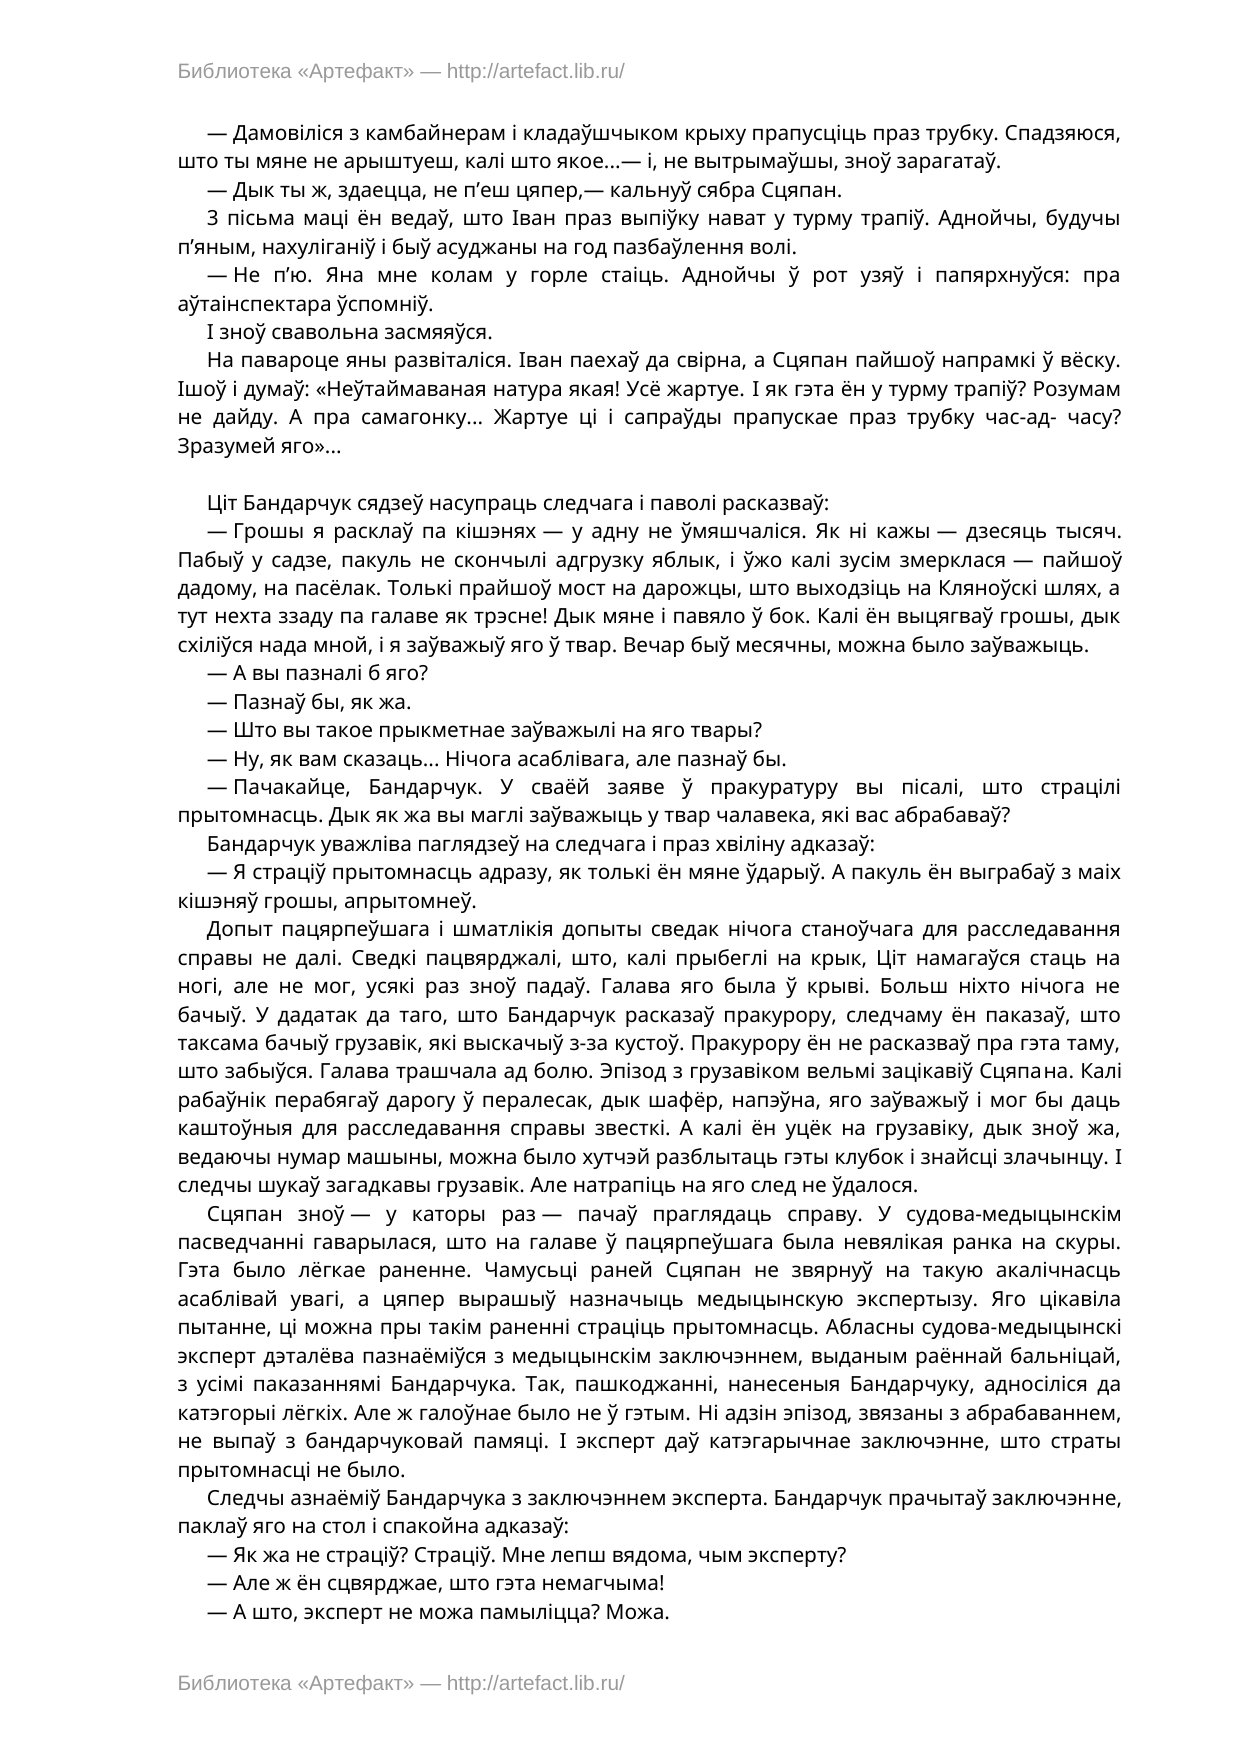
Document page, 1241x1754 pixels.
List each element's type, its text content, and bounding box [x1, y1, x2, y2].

text — Пазнаў бы, як жа. [177, 687, 1122, 715]
text Следчы азнаёміў Бандарчука з заключэннем эксперта. Бандарчук прачытаў заключэнне, паклаў яго на стол і спакойна адказаў: [177, 1483, 1122, 1540]
text — Грошы я расклаў па кішэнях — у адну не ўмяшчаліся. Як ні кажы — дзесяць тысяч. Пабыў у садзе, пакуль не скончылі адгрузку яблык, і ўжо калі зусім змерклася — пайшоў дадому, на пасёлак. Толькі прайшоў мост на дарожцы, што выходзіць на Кляноўскі шлях, а тут нехта ззаду па галаве як трэсне! Дык мяне і павяло ў бок. Калі ён выцягваў грошы, дык схіліўся нада мной, і я заўважыў яго ў твар. Вечар быў месячны, можна было заўважыць. [177, 516, 1122, 658]
text — Дамовіліся з камбайнерам і кладаўшчыком крыху прапусціць праз трубку. Спадзяюся, што ты мяне не арыштуеш, калі што якое...— і, не вытрымаўшы, зноў зарагатаў. [177, 118, 1122, 175]
text На павароце яны развіталіся. Іван паехаў да свірна, а Сцяпан пайшоў напрамкі ў вёску. Ішоў і думаў: «Неўтаймаваная натура якая! Усё жартуе. I як гэта ён у турму трапіў? Розумам не дайду. А пра самагонку... Жартуе ці і сапраўды прапускае праз трубку час-ад- часу? Зразумей яго»... [177, 346, 1122, 459]
text — Дык ты ж, здаецца, не п’еш цяпер,— кальнуў сябра Сцяпан. [177, 175, 1122, 203]
text — Але ж ён сцвярджае, што гэта немагчыма! [177, 1568, 1122, 1597]
text — Я страціў прытомнасць адразу, як толькі ён мяне ўдарыў. А пакуль ён выграбаў з маіх кішэняў грошы, апрытомнеў. [177, 857, 1122, 914]
text Допыт пацярпеўшага і шматлікія допыты сведак нічога станоўчага для расследавання справы не далі. Сведкі пацвярджалі, што, калі прыбеглі на крык, Ціт намагаўся стаць на ногі, але не мог, усякі раз зноў падаў. Галава яго была ў крыві. Больш ніхто нічога не бачыў. У дадатак да таго, што Бандарчук расказаў пракурору, следчаму ён паказаў, што таксама бачыў грузавік, які выскачыў з-за кустоў. Пракурору ён не расказваў пра гэта таму, што забыўся. Галава трашчала ад болю. Эпізод з грузавіком вельмі зацікавіў Сцяпана. Калі рабаўнік перабягаў дарогу ў пералесак, дык шафёр, напэўна, яго заўважыў і мог бы даць каштоўныя для расследавання справы звесткі. А калі ён уцёк на грузавіку, дык зноў жа, ведаючы нумар машыны, можна было хутчэй разблытаць гэты клубок і знайсці злачынцу. I следчы шукаў загадкавы грузавік. Але натрапіць на яго след не ўдалося. [177, 914, 1122, 1199]
text Бандарчук уважліва паглядзеў на следчага і праз хвіліну адказаў: [177, 829, 1122, 857]
text Ціт Бандарчук сядзеў насупраць следчага і паволі расказваў: [177, 488, 1122, 516]
text I зноў свавольна засмяяўся. [177, 317, 1122, 346]
text — Як жа не страціў? Страціў. Мне лепш вядома, чым эксперту? [177, 1540, 1122, 1568]
text — Не п’ю. Яна мне колам у горле стаіць. Аднойчы ў рот узяў і папярхнуўся: пра аўтаінспектара ўспомніў. [177, 260, 1122, 317]
text — Пачакайце, Бандарчук. У сваёй заяве ў пракуратуру вы пісалі, што страцілі прытомнасць. Дык як жа вы маглі заўважыць у твар чалавека, які вас абрабаваў? [177, 772, 1122, 829]
text — Што вы такое прыкметнае заўважылі на яго твары? [177, 715, 1122, 744]
text — А вы пазналі б яго? [177, 658, 1122, 687]
text 3 пісьма маці ён ведаў, што Іван праз выпіўку нават у турму трапіў. Аднойчы, будучы п’яным, нахуліганіў і быў асуджаны на год пазбаўлення волі. [177, 203, 1122, 260]
text Сцяпан зноў — у каторы раз — пачаў праглядаць справу. У судова-медыцынскім пасведчанні гаварылася, што на галаве ў пацярпеўшага была невялікая ранка на скуры. Гэта было лёгкае раненне. Чамусьці раней Сцяпан не звярнуў на такую акалічнасць асаблівай увагі, а цяпер вырашыў назначыць медыцынскую экспертызу. Яго цікавіла пытанне, ці можна пры такім раненні страціць прытомнасць. Абласны судова-медыцынскі эксперт дэталёва пазнаёміўся з медыцынскім заключэннем, выданым раённай бальніцай, з усімі паказаннямі Бандарчука. Так, пашкоджанні, нанесеныя Бандарчуку, адносіліся да катэгорыі лёгкіх. Але ж галоўнае было не ў гэтым. Hi адзін эпізод, звязаны з абрабаваннем, не выпаў з бандарчуковай памяці. I эксперт даў катэгарычнае заключэнне, што страты прытомнасці не было. [177, 1199, 1122, 1483]
text — Ну, як вам сказаць... Нічога асаблівага, але пазнаў бы. [177, 744, 1122, 772]
text — А што, эксперт не можа памыліцца? Можа. [177, 1597, 1122, 1625]
